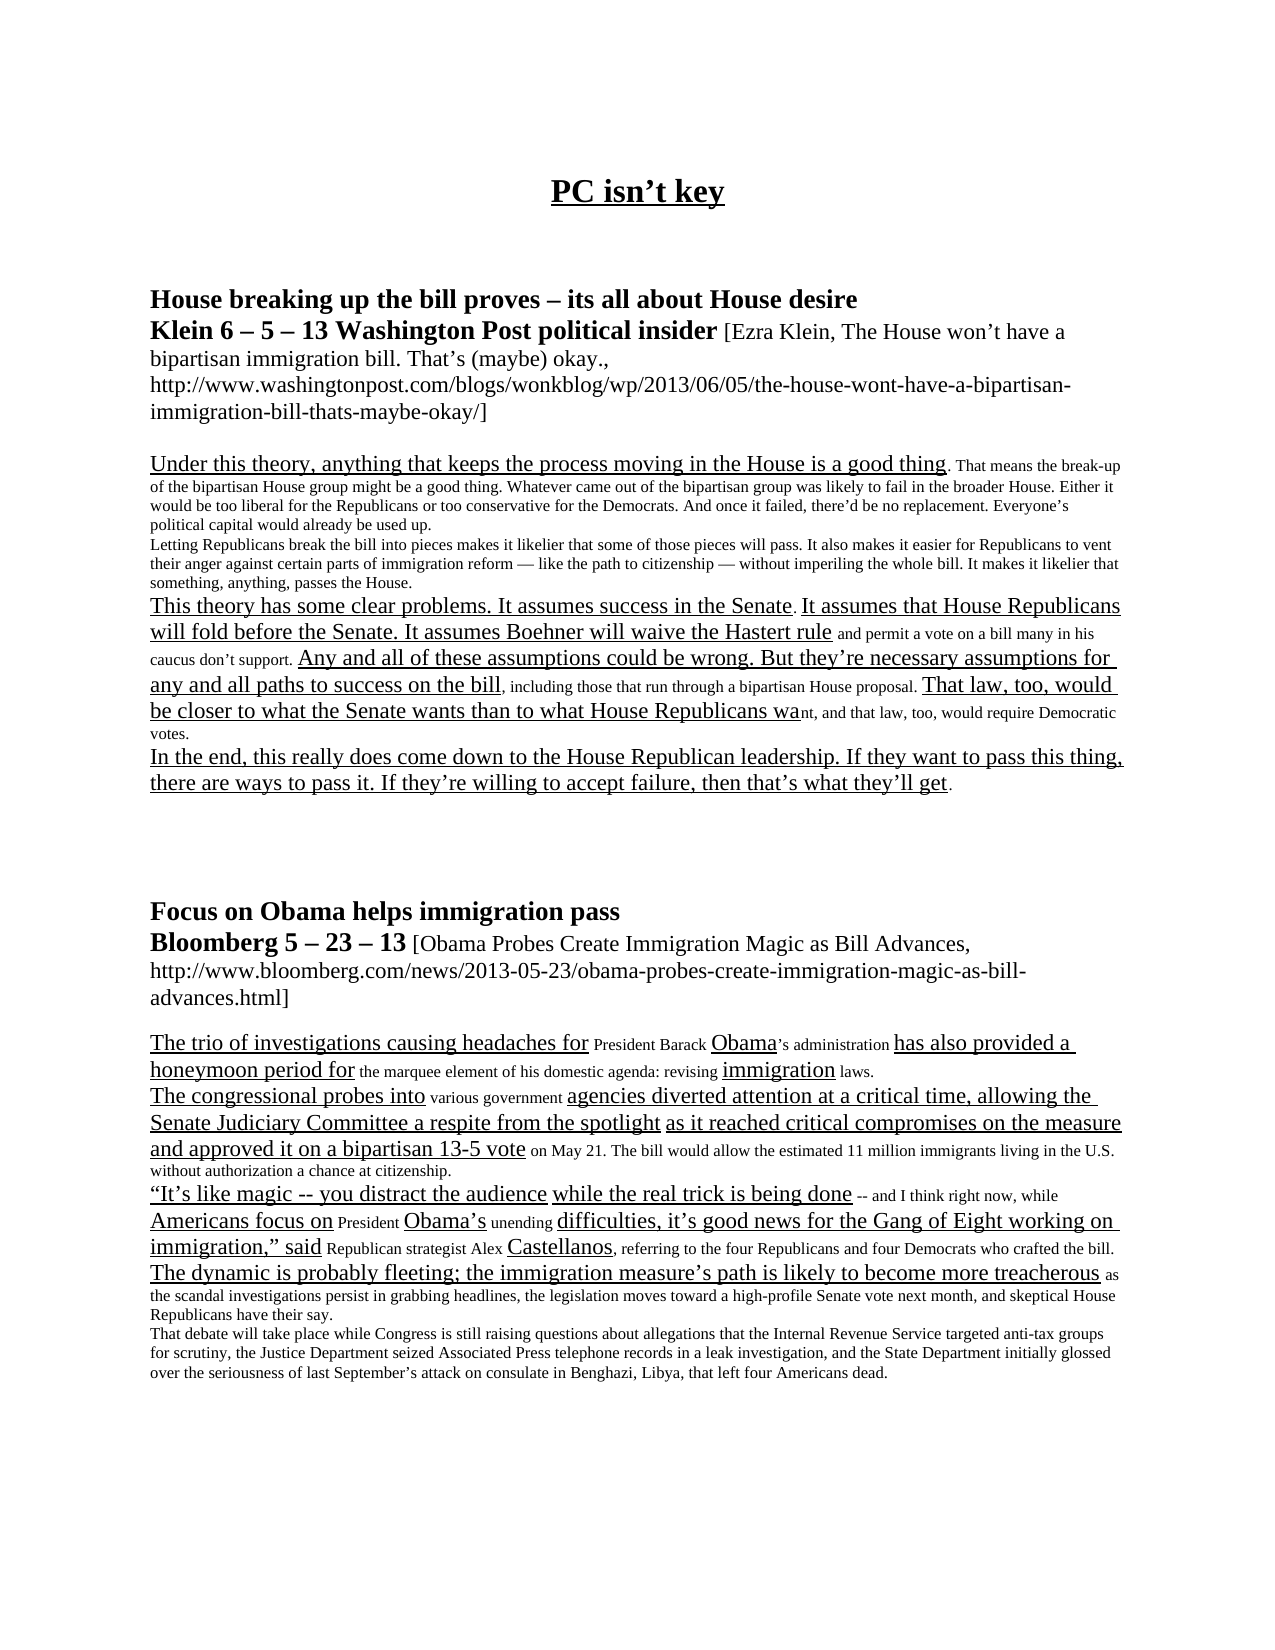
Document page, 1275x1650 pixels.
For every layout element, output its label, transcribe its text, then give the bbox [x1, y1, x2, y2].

text That debate will take place while Congress is still raising questions about allegations that the Internal Revenue Service targeted anti-tax groups for scrutiny, the Justice Department seized Associated Press telephone records in a leak investigation, and the State Department initially glossed over the seriousness of last September’s attack on consulate in Benghazi, Libya, that left four Americans dead. [150, 1324, 1125, 1382]
text Under this theory, anything that keeps the process moving in the House is a good thing. That means the break-up of the bipartisan House group might be a good thing. Whatever came out of the bipartisan group was likely to fail in the broader House. Either it would be too liberal for the Republicans or too conservative for the Democrats. And once it failed, there’d be no replacement. Everyone’s political capital would already be used up. [150, 450, 1125, 534]
text Klein 6 – 5 – 13 Washington Post political insider [Ezra Klein, The House won’t have a bipartisan immigration bill. That’s (maybe) okay., http://www.washingtonpost.com/blogs/wonkblog/wp/2013/06/05/the-house-wont-have-a-bipartisan-immigration-bill-thats-maybe-okay/] [150, 314, 1125, 424]
text “It’s like magic -- you distract the audience while the real trick is being done -- and I think right now, while Americans focus on President Obama’s unending difficulties, it’s good news for the Gang of Eight working on immigration,” said Republican strategist Alex Castellanos, referring to the four Republicans and four Democrats who crafted the bill. [150, 1180, 1125, 1259]
text In the end, this really does come down to the House Republican leadership. If they want to pass this thing, there are ways to pass it. If they’re willing to accept failure, then that’s what they’ll get. [150, 743, 1125, 795]
text Letting Republicans break the bill into pieces makes it likelier that some of those pieces will pass. It also makes it easier for Republicans to vent their anger against certain parts of immigration reform — like the path to citizenship — without imperiling the whole bill. It makes it likelier that something, anything, passes the House. [150, 534, 1125, 592]
text The dynamic is probably fleeting; the immigration measure’s path is likely to become more treacherous as the scandal investigations persist in grabbing headlines, the legislation moves toward a high-profile Senate vote next month, and skeptical House Republicans have their say. [150, 1259, 1125, 1324]
subtitle House breaking up the bill proves – its all about House desire [150, 283, 1125, 314]
text The trio of investigations causing headaches for President Barack Obama’s administration has also provided a honeymoon period for the marquee element of his domestic agenda: revising immigration laws. [150, 1029, 1125, 1082]
subtitle PC isn’t key [150, 171, 1125, 209]
subtitle Focus on Obama helps immigration pass [150, 895, 1125, 926]
text Bloomberg 5 – 23 – 13 [Obama Probes Create Immigration Magic as Bill Advances, http://www.bloomberg.com/news/2013-05-23/obama-probes-create-immigration-magic-as-bill-advances.html] [150, 926, 1125, 1010]
text The congressional probes into various government agencies diverted attention at a critical time, allowing the Senate Judiciary Committee a respite from the spotlight as it reached critical compromises on the measure and approved it on a bipartisan 13-5 vote on May 21. The bill would allow the estimated 11 million immigrants living in the U.S. without authorization a chance at citizenship. [150, 1082, 1125, 1180]
text This theory has some clear problems. It assumes success in the Senate. It assumes that House Republicans will fold before the Senate. It assumes Boehner will waive the Hastert rule and permit a vote on a bill many in his caucus don’t support. Any and all of these assumptions could be wrong. But they’re necessary assumptions for any and all paths to success on the bill, including those that run through a bipartisan House proposal. That law, too, would be closer to what the Senate wants than to what House Republicans want, and that law, too, would require Democratic votes. [150, 592, 1125, 743]
